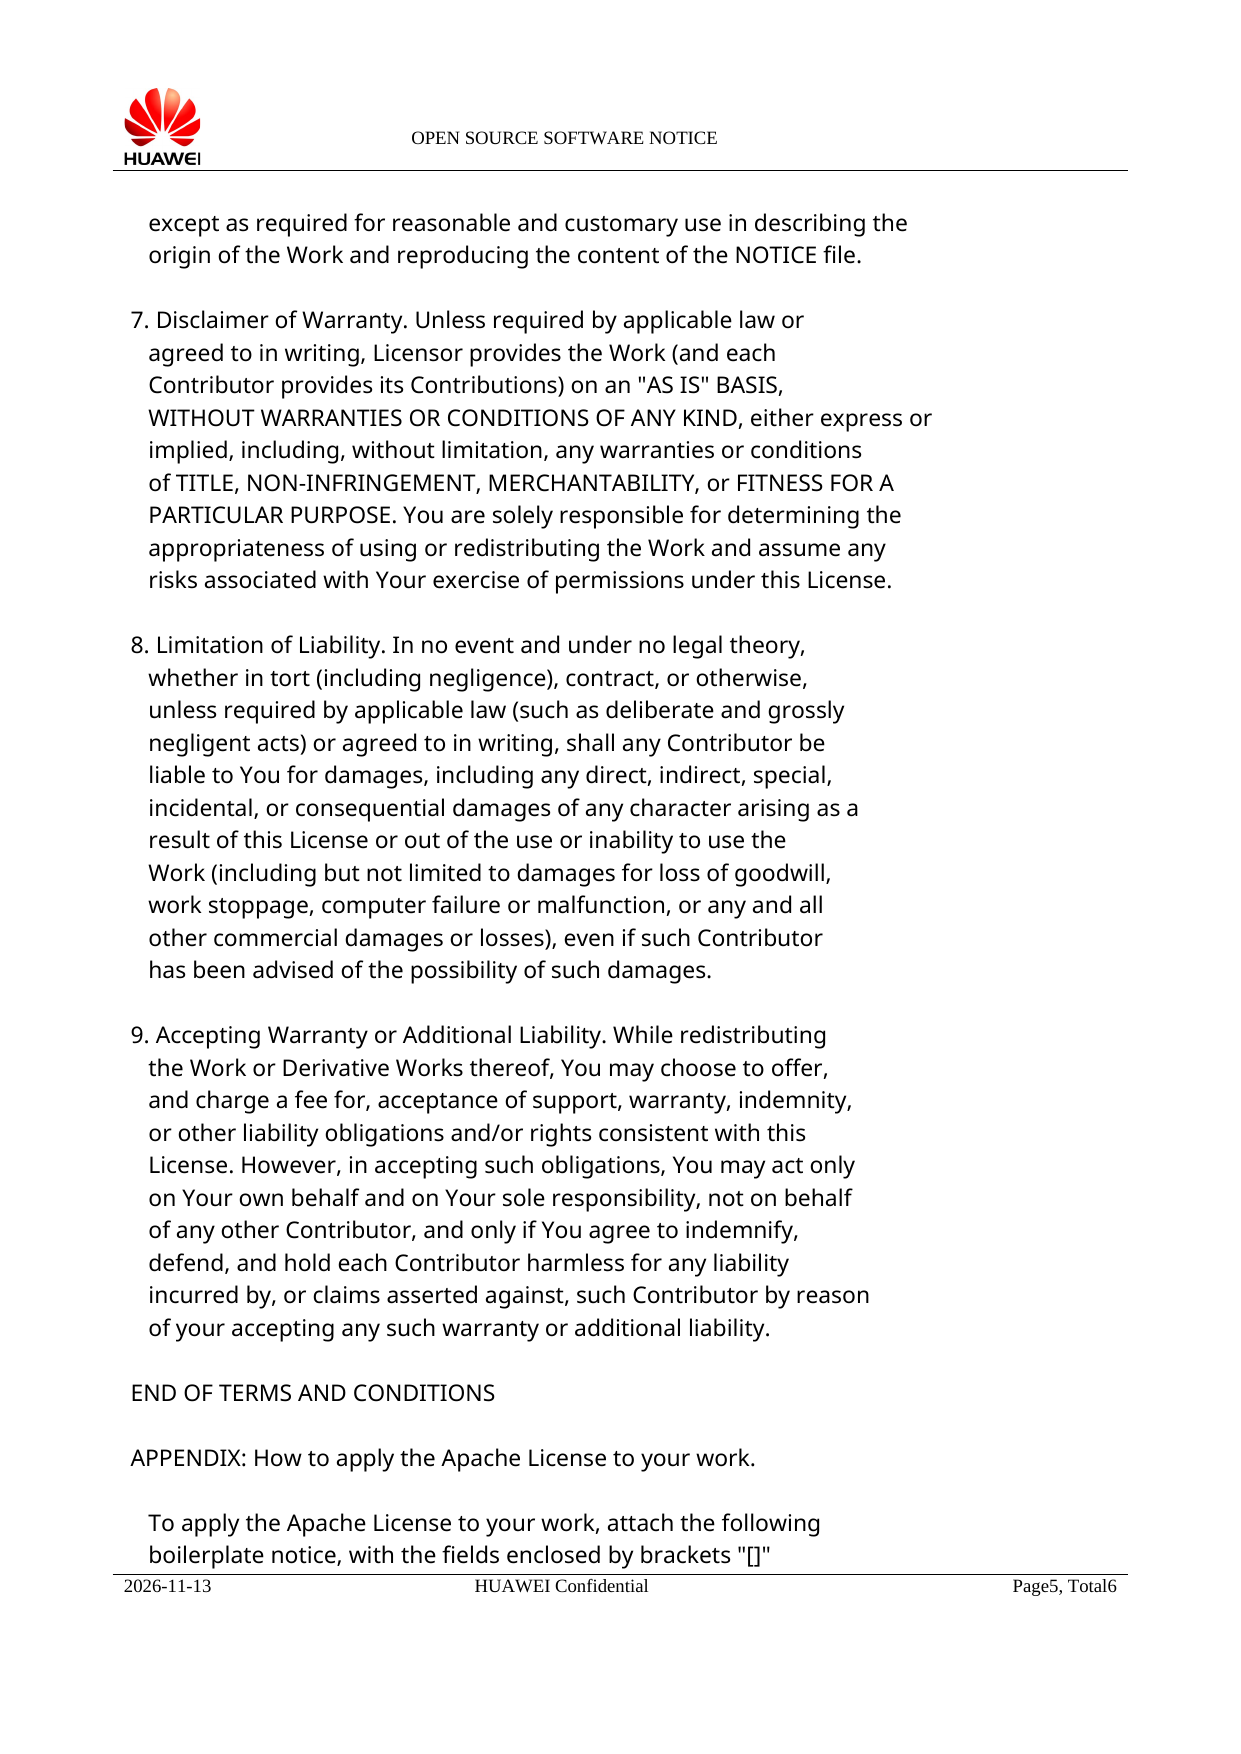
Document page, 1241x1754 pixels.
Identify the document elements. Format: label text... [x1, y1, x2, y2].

text defend, and hold each Contributor harmless for any liability [112, 1246, 1128, 1279]
text Work (including but not limited to damages for loss of goodwill, [112, 856, 1128, 889]
text APPENDIX: How to apply the Apache License to your work. [112, 1441, 1128, 1474]
text liable to You for damages, including any direct, indirect, special, [112, 759, 1128, 791]
text risks associated with Your exercise of permissions under this License. [112, 564, 1128, 596]
text To apply the Apache License to your work, attach the following [112, 1506, 1128, 1539]
text result of this License or out of the use or inability to use the [112, 824, 1128, 856]
text License. However, in accepting such obligations, You may act only [112, 1149, 1128, 1181]
text appropriateness of using or redistributing the Work and assume any [112, 531, 1128, 564]
text work stoppage, computer failure or malfunction, or any and all [112, 889, 1128, 921]
text of your accepting any such warranty or additional liability. [112, 1311, 1128, 1344]
text or other liability obligations and/or rights consistent with this [112, 1116, 1128, 1149]
text of any other Contributor, and only if You agree to indemnify, [112, 1214, 1128, 1246]
text the Work or Derivative Works thereof, You may choose to offer, [112, 1051, 1128, 1084]
text whether in tort (including negligence), contract, or otherwise, [112, 661, 1128, 694]
text and charge a fee for, acceptance of support, warranty, indemnity, [112, 1084, 1128, 1116]
text origin of the Work and reproducing the content of the NOTICE file. [112, 239, 1128, 271]
text negligent acts) or agreed to in writing, shall any Contributor be [112, 726, 1128, 759]
text 9. Accepting Warranty or Additional Liability. While redistributing [112, 1019, 1128, 1051]
text unless required by applicable law (such as deliberate and grossly [112, 694, 1128, 726]
picture [124, 88, 201, 165]
text WITHOUT WARRANTIES OR CONDITIONS OF ANY KIND, either express or [112, 401, 1128, 434]
text END OF TERMS AND CONDITIONS [112, 1376, 1128, 1409]
text incurred by, or claims asserted against, such Contributor by reason [112, 1279, 1128, 1311]
text 8. Limitation of Liability. In no event and under no legal theory, [112, 629, 1128, 661]
text except as required for reasonable and customary use in describing the [112, 206, 1128, 239]
text on Your own behalf and on Your sole responsibility, not on behalf [112, 1181, 1128, 1214]
text implied, including, without limitation, any warranties or conditions [112, 434, 1128, 466]
text Contributor provides its Contributions) on an "AS IS" BASIS, [112, 369, 1128, 401]
text agreed to in writing, Licensor provides the Work (and each [112, 336, 1128, 369]
text has been advised of the possibility of such damages. [112, 954, 1128, 986]
text incidental, or consequential damages of any character arising as a [112, 791, 1128, 824]
text 7. Disclaimer of Warranty. Unless required by applicable law or [112, 304, 1128, 336]
text boilerplate notice, with the fields enclosed by brackets "[]" [112, 1539, 1128, 1571]
text PARTICULAR PURPOSE. You are solely responsible for determining the [112, 499, 1128, 531]
text other commercial damages or losses), even if such Contributor [112, 921, 1128, 954]
text of TITLE, NON-INFRINGEMENT, MERCHANTABILITY, or FITNESS FOR A [112, 466, 1128, 499]
